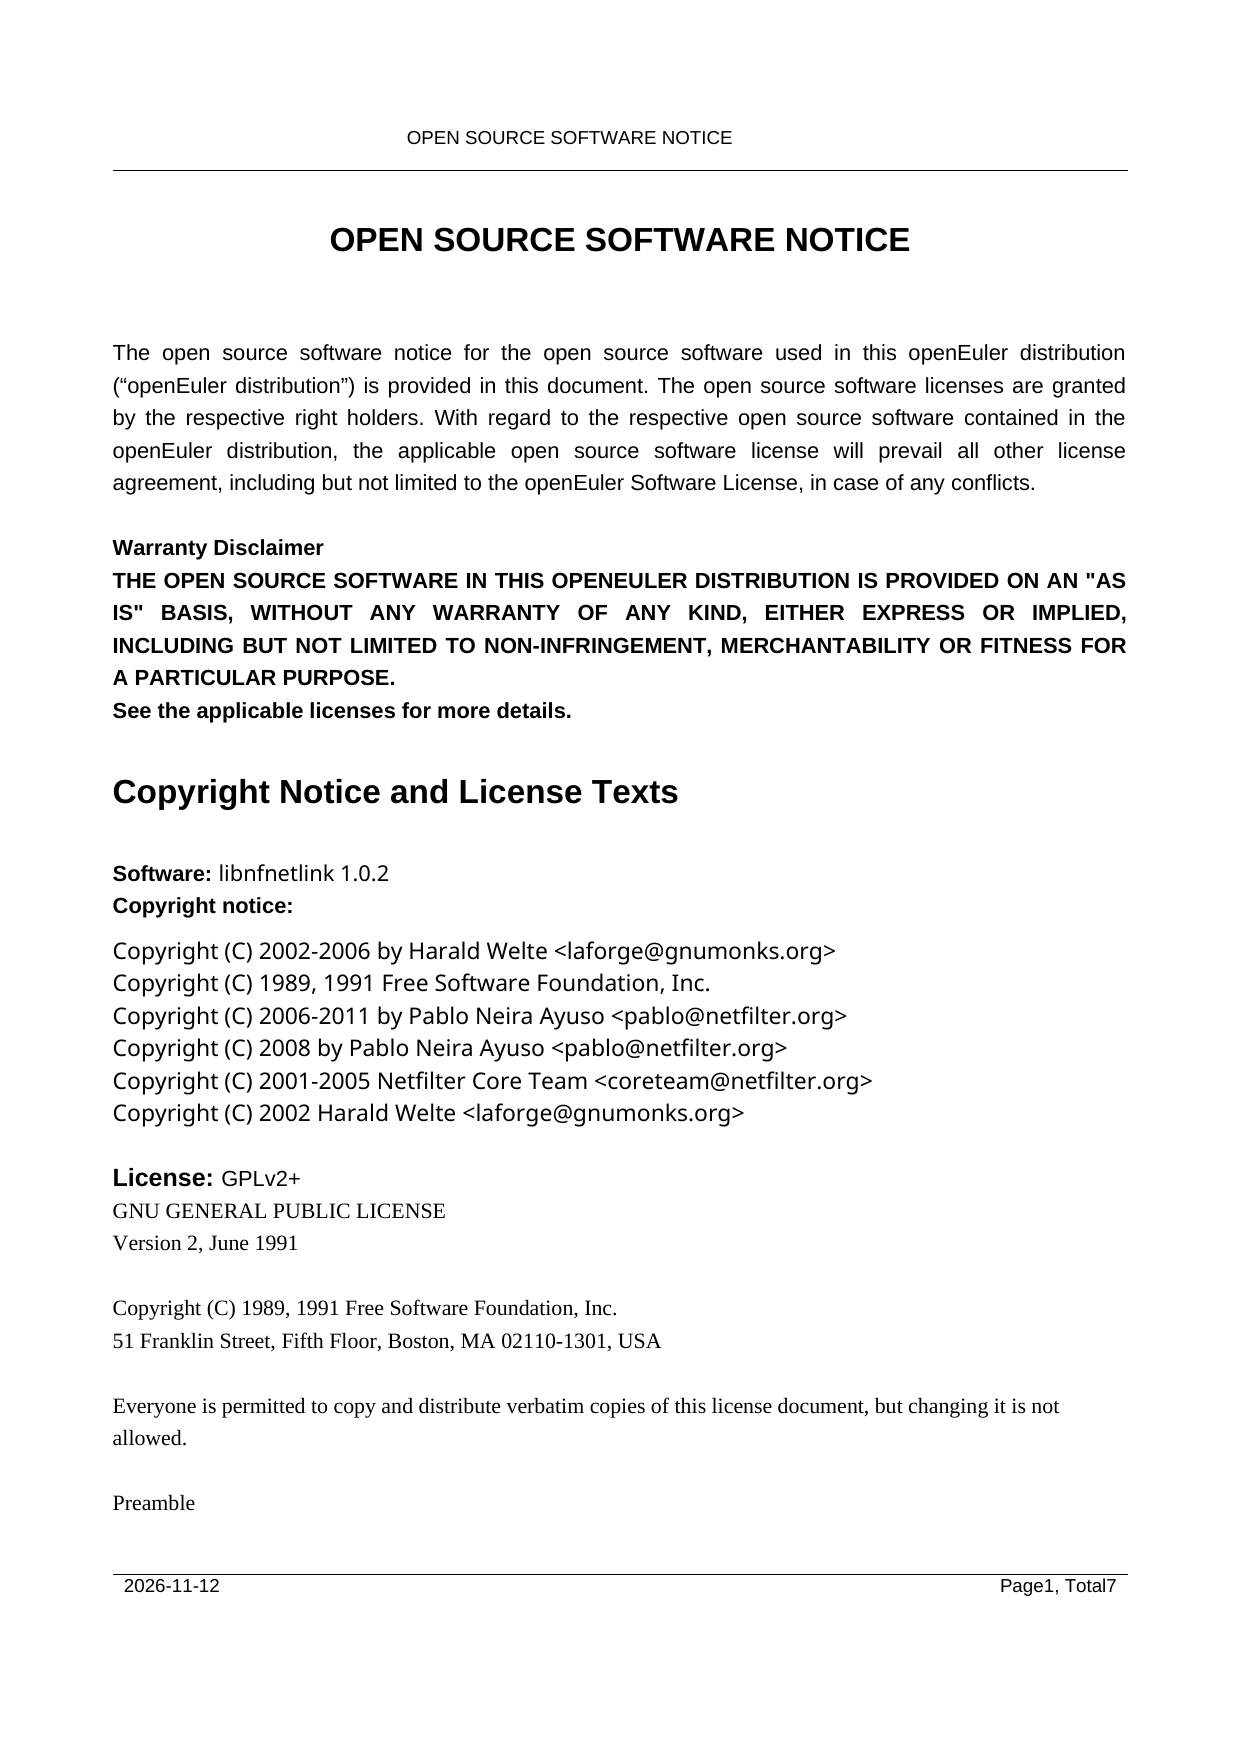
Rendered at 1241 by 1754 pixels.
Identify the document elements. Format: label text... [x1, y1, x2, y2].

text Copyright notice: [112, 889, 1128, 921]
text Copyright Notice and License Texts [112, 759, 1128, 824]
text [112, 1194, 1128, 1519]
text OPEN SOURCE SOFTWARE NOTICE [112, 206, 1128, 271]
text License: GPLv2+ [112, 1161, 1128, 1194]
text Copyright (C) 2002-2006 by Harald Welte <laforge@gnumonks.org> Copyright (C) 1989, 1991 Free Software Foundation, Inc. Copyright (C) 2006-2011 by Pablo Neira Ayuso <pablo@netfilter.org> Copyright (C) 2008 by Pablo Neira Ayuso <pablo@netfilter.org> Copyright (C) 2001-2005 Netfilter Core Team <coreteam@netfilter.org> Copyright (C) 2002 Harald Welte <laforge@gnumonks.org> [112, 934, 1128, 1161]
text The open source software notice for the open source software used in this openEuler distribution (“openEuler distribution”) is provided in this document. The open source software licenses are granted by the respective right holders. With regard to the respective open source software contained in the openEuler distribution, the applicable open source software license will prevail all other license agreement, including but not limited to the openEuler Software License, in case of any conflicts. [112, 336, 1128, 499]
text Warranty Disclaimer [112, 531, 1128, 564]
text THE OPEN SOURCE SOFTWARE IN THIS OPENEULER DISTRIBUTION IS PROVIDED ON AN "AS IS" BASIS, WITHOUT ANY WARRANTY OF ANY KIND, EITHER EXPRESS OR IMPLIED, INCLUDING BUT NOT LIMITED TO NON-INFRINGEMENT, MERCHANTABILITY OR FITNESS FOR A PARTICULAR PURPOSE. See the applicable licenses for more details. [112, 564, 1128, 726]
title Software: libnfnetlink 1.0.2 [112, 856, 1128, 889]
